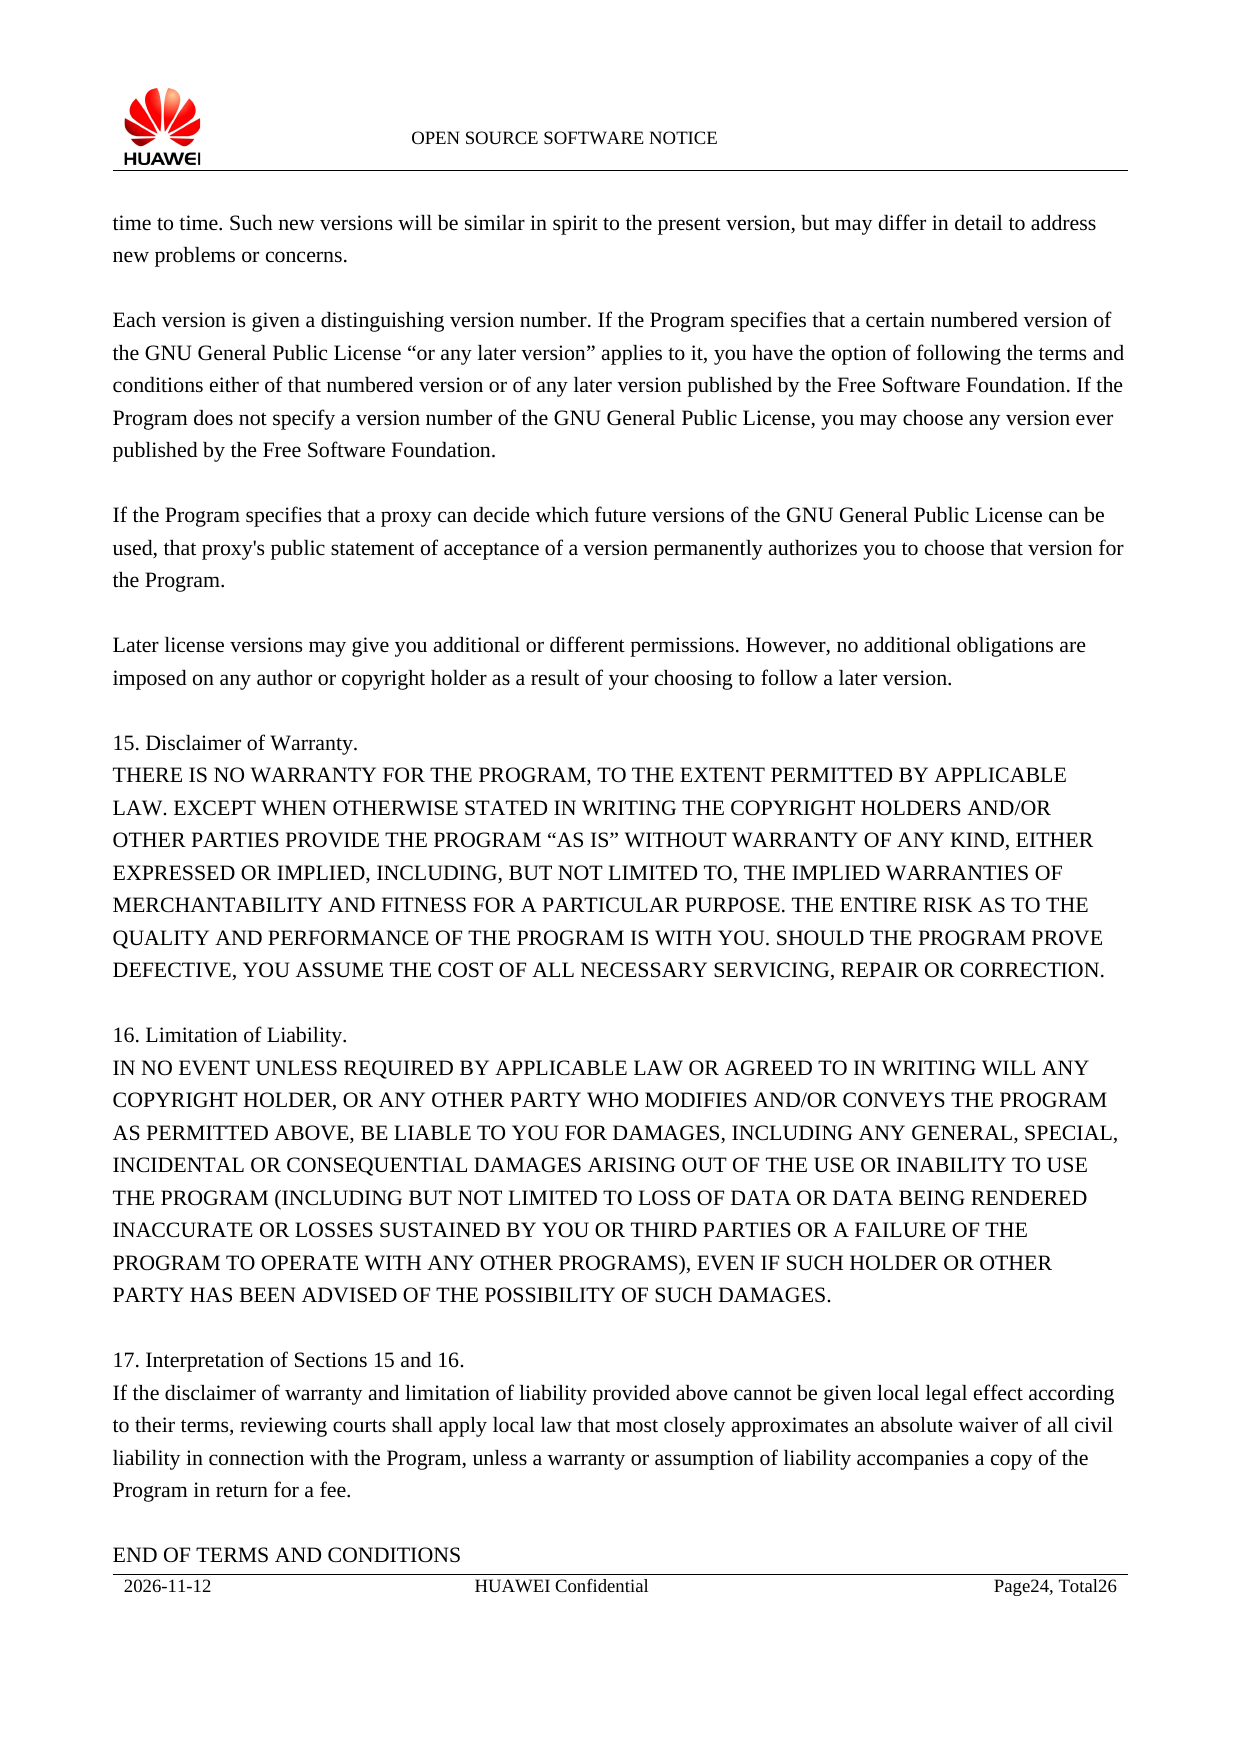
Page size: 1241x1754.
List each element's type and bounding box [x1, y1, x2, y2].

picture [124, 88, 201, 165]
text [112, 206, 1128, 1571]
